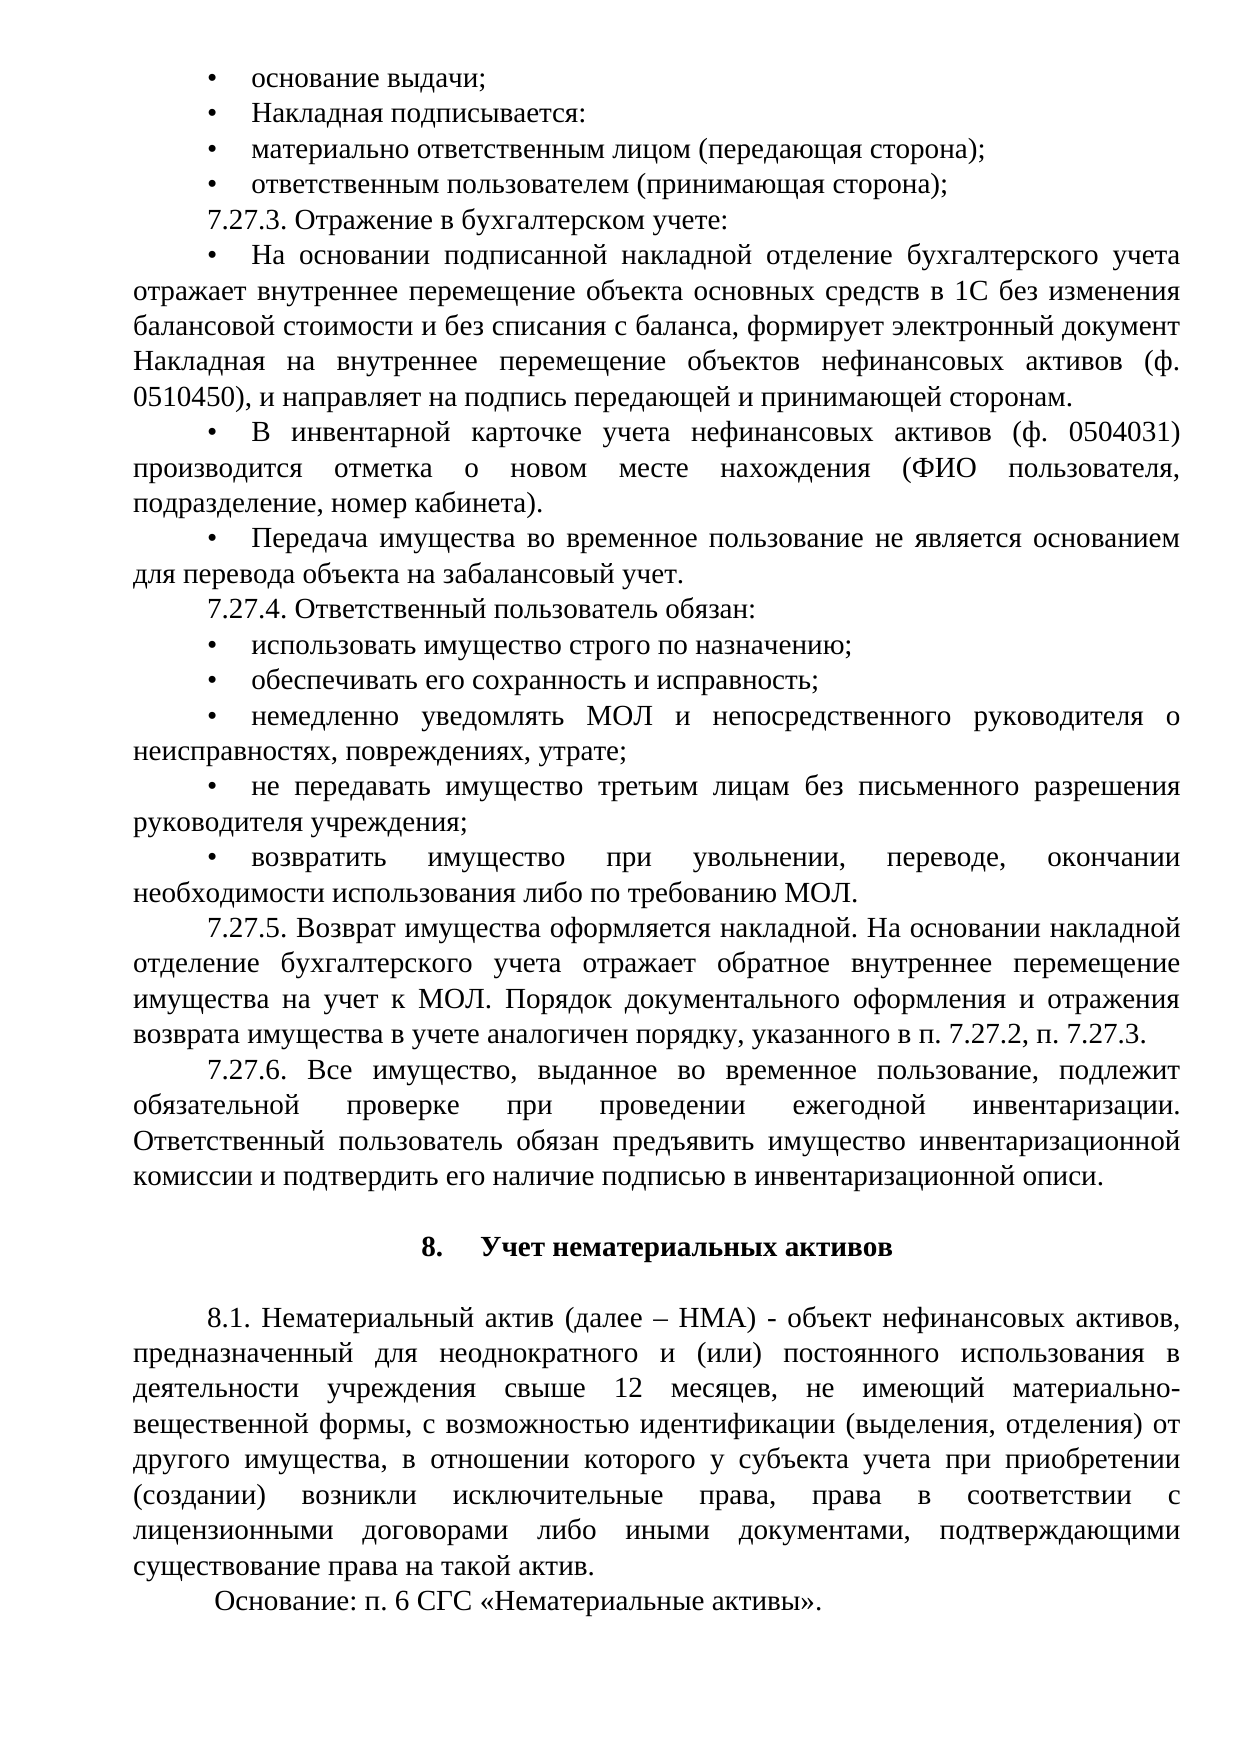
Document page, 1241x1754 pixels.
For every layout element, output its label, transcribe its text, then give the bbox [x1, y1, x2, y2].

list 7.27.5. Возврат имущества оформляется накладной. На основании накладной отделение бухгалтерского учета отражает обратное внутреннее перемещение имущества на учет к МОЛ. Порядок документального оформления и отражения возврата имущества в учете аналогичен порядку, указанного в п. 7.27.2, п. 7.27.3. [133, 909, 1181, 1051]
list • не передавать имущество третьим лицам без письменного разрешения руководителя учреждения; [133, 767, 1181, 838]
list • обеспечивать его сохранность и исправность; [133, 661, 1181, 697]
list • основание выдачи; [133, 59, 1181, 94]
list • Накладная подписывается: [133, 94, 1181, 130]
list • На основании подписанной накладной отделение бухгалтерского учета отражает внутреннее перемещение объекта основных средств в 1С без изменения балансовой стоимости и без списания с баланса, формирует электронный документ Накладная на внутреннее перемещение объектов нефинансовых активов (ф. 0510450), и направляет на подпись передающей и принимающей сторонам. [133, 236, 1181, 413]
list 7.27.6. Все имущество, выданное во временное пользование, подлежит обязательной проверке при проведении ежегодной инвентаризации. Ответственный пользователь обязан предъявить имущество инвентаризационной комиссии и подтвердить его наличие подписью в инвентаризационной описи. [133, 1051, 1181, 1192]
list • возвратить имущество при увольнении, переводе, окончании необходимости использования либо по требованию МОЛ. [133, 838, 1181, 909]
list • немедленно уведомлять МОЛ и непосредственного руководителя о неисправностях, повреждениях, утрате; [133, 697, 1181, 767]
text 8.1. Нематериальный актив (далее – НМА) - объект нефинансовых активов, предназначенный для неоднократного и (или) постоянного использования в деятельности учреждения свыше 12 месяцев, не имеющий материально-вещественной формы, с возможностью идентификации (выделения, отделения) от другого имущества, в отношении которого у субъекта учета при приобретении (создании) возникли исключительные права, права в соответствии с лицензионными договорами либо иными документами, подтверждающими существование права на такой актив. [133, 1299, 1181, 1582]
list • Передача имущества во временное пользование не является основанием для перевода объекта на забалансовый учет. [133, 519, 1181, 590]
subtitle Учет нематериальных активов [133, 1228, 1181, 1263]
list • использовать имущество строго по назначению; [133, 626, 1181, 661]
list 7.27.3. Отражение в бухгалтерском учете: [133, 201, 1181, 236]
text Основание: п. 6 СГС «Нематериальные активы». [133, 1582, 1181, 1617]
list • материально ответственным лицом (передающая сторона); [133, 130, 1181, 165]
list • ответственным пользователем (принимающая сторона); [133, 165, 1181, 201]
list • В инвентарной карточке учета нефинансовых активов (ф. 0504031) производится отметка о новом месте нахождения (ФИО пользователя, подразделение, номер кабинета). [133, 413, 1181, 519]
list 7.27.4. Ответственный пользователь обязан: [133, 590, 1181, 626]
